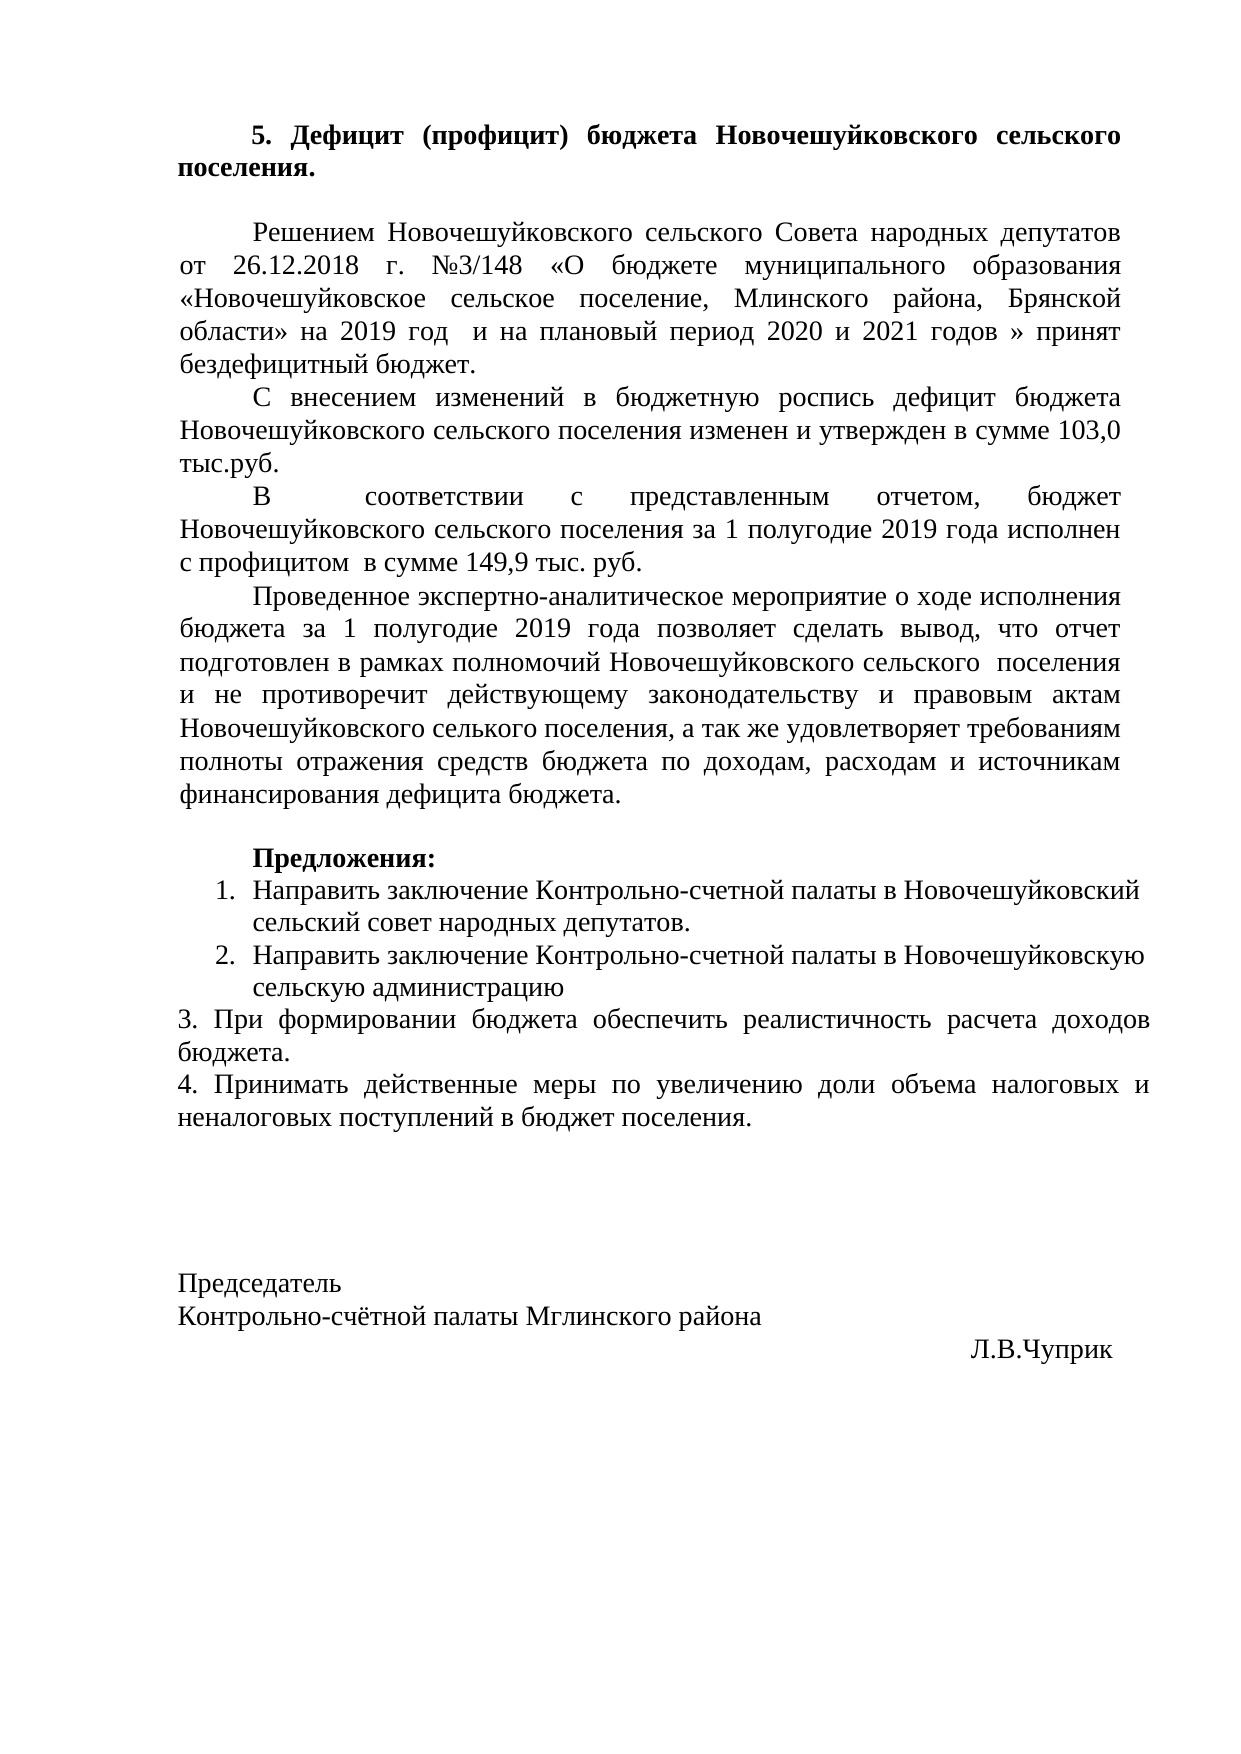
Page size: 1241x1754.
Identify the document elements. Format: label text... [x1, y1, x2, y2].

text Предложения: [179, 845, 1122, 873]
text С внесением изменений в бюджетную роспись дефицит бюджета Новочешуйковского сельского поселения изменен и утвержден в сумме 103,0 тыс.руб. [179, 380, 1122, 479]
text 3. При формировании бюджета обеспечить реалистичность расчета доходов бюджета. [177, 1003, 1152, 1067]
text В соответствии с представленным отчетом, бюджет Новочешуйковского сельского поселения за 1 полугодие 2019 года исполнен с профицитом в сумме 149,9 тыс. руб. [179, 479, 1122, 578]
text Л.В.Чуприк [971, 1336, 1113, 1364]
list Направить заключение Контрольно-счетной палаты в Новочешуйковский сельский совет народных депутатов. [215, 873, 1152, 938]
text 4. Принимать действенные меры по увеличению доли объема налоговых и неналоговых поступлений в бюджет поселения. [177, 1067, 1152, 1132]
text Решением Новочешуйковского сельского Совета народных депутатов от г. №3/148 «О бюджете муниципального образования «Новочешуйковское сельское поселение, Млинского района, Брянской области» на 2019 год и на плановый период 2020 и 2021 годов » принят бездефицитный бюджет. [179, 215, 1122, 380]
text Контрольно-счётной палаты Мглинского района [177, 1299, 1122, 1332]
list Направить заключение Контрольно-счетной палаты в Новочешуйковскую сельскую администрацию [215, 938, 1152, 1003]
text 5. Дефицит (профицит) бюджета Новочешуйковского сельского поселения. [177, 118, 1122, 183]
text Председатель [177, 1266, 1122, 1299]
text Проведенное экспертно-аналитическое мероприятие о ходе исполнения бюджета за 1 полугодие 2019 года позволяет сделать вывод, что отчет подготовлен в рамках полномочий Новочешуйковского сельского поселения и не противоречит действующему законодательству и правовым актам Новочешуйковского селького поселения, а так же удовлетворяет требованиям полноты отражения средств бюджета по доходам, расходам и источникам финансирования дефицита бюджета. [179, 578, 1122, 810]
